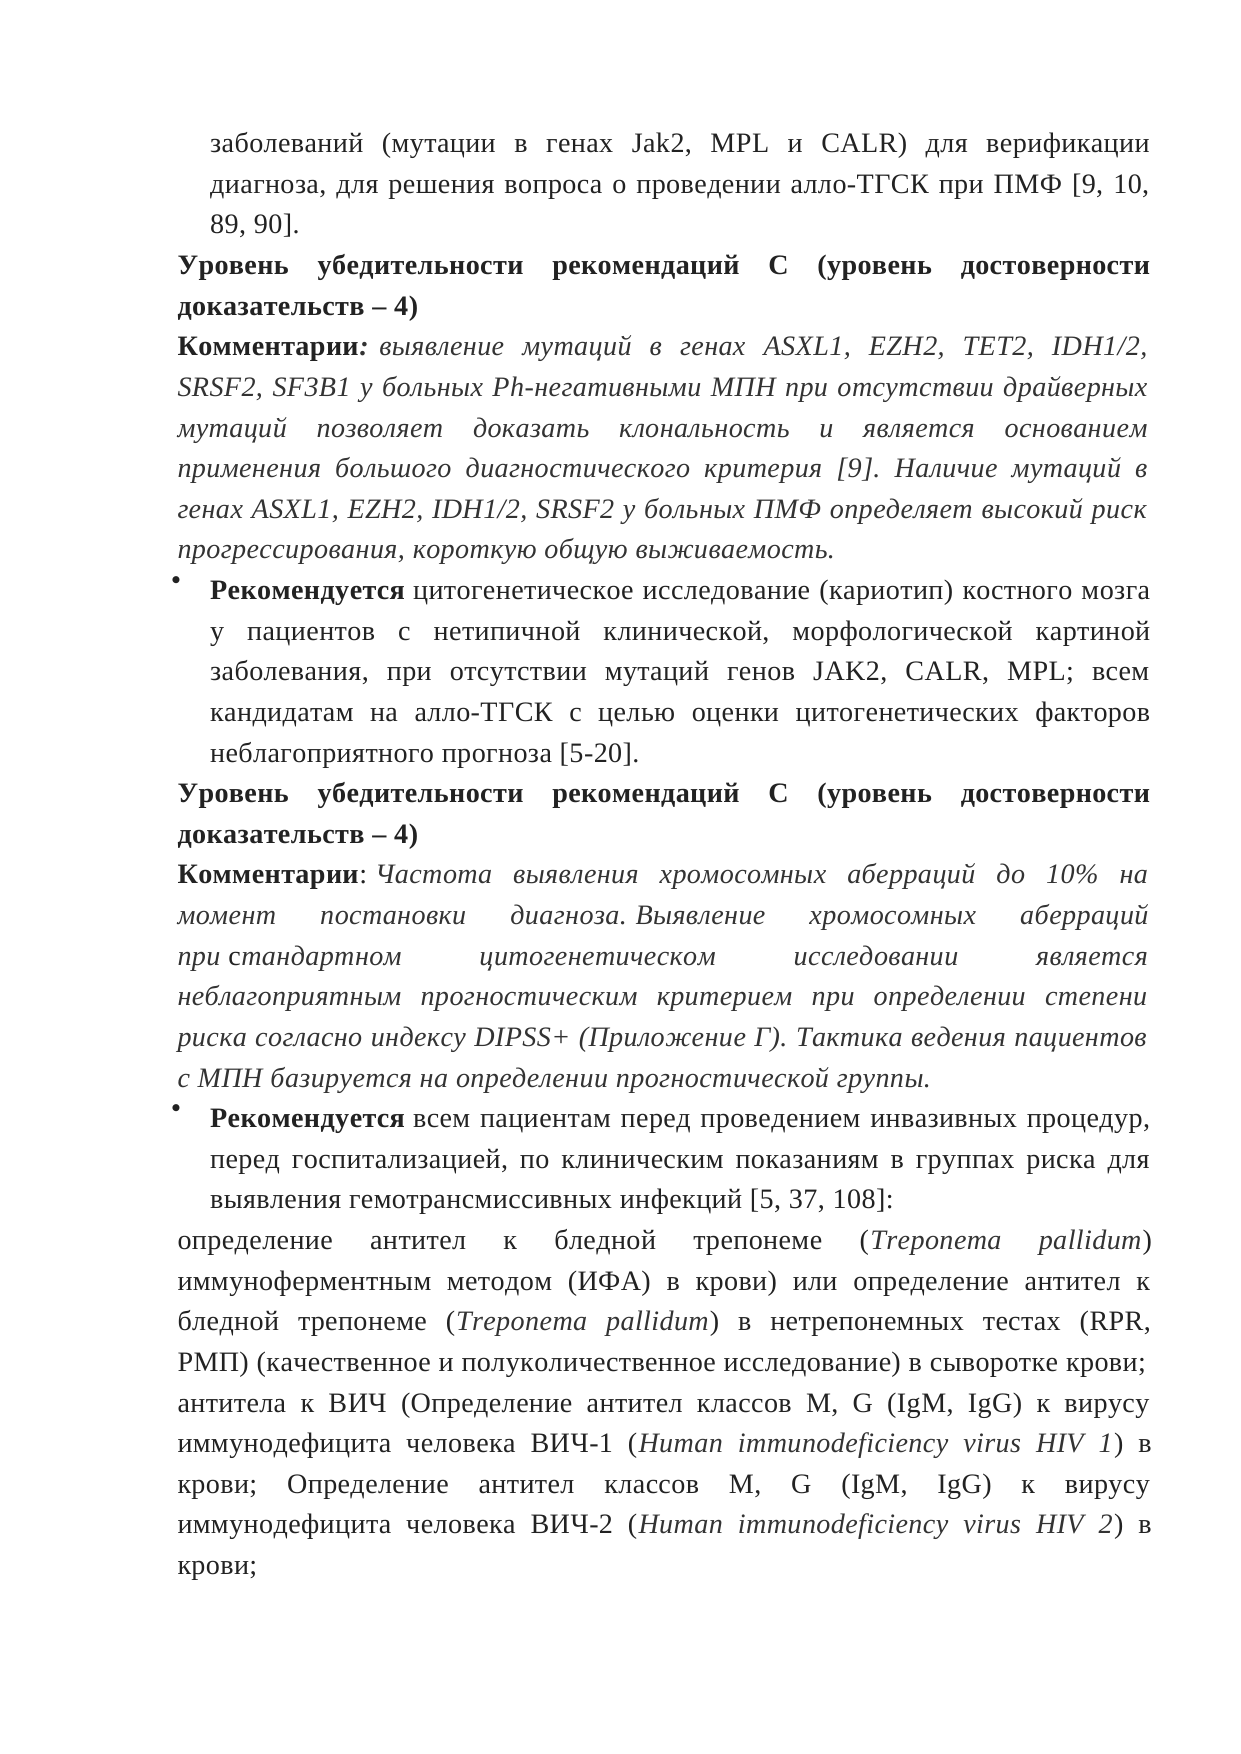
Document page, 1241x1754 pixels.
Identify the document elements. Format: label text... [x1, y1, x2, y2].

text Уровень убедительности рекомендаций С (уровень достоверности доказательств – 4) [177, 240, 1152, 321]
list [172, 118, 1152, 240]
text Уровень убедительности рекомендаций C (уровень достоверности доказательств – 4) [177, 768, 1152, 849]
text Комментарии: выявление мутаций в генах ASXL1, EZH2, TET2, IDH1/2, SRSF2, SF3B1 у больных Ph-негативными МПН при отсутствии драйверных мутаций позволяет доказать клональность и является основанием применения большого диагностического критерия [9]. Наличие мутаций в генах ASXL1, EZH2, IDH1/2, SRSF2 у больных ПМФ определяет высокий риск прогрессирования, короткую общую выживаемость. [177, 321, 1152, 565]
text Комментарии: Частота выявления хромосомных аберраций до 10% на момент постановки диагноза. Выявление хромосомных аберраций при стандартном цитогенетическом исследовании является неблагоприятным прогностическим критерием при определении степени риска согласно индексу DIPSS+ (Приложение Г). Тактика ведения пациентов с МПН базируется на определении прогностической группы. [177, 849, 1152, 1093]
list Рекомендуется всем пациентам перед проведением инвазивных процедур, перед госпитализацией, по клиническим показаниям в группах риска для выявления гемотрансмиссивных инфекций [5, 37, 108]: [172, 1093, 1152, 1215]
text определение антител к бледной трепонеме (Treponema pallidum) иммуноферментным методом (ИФА) в крови) или определение антител к бледной трепонеме (Treponema pallidum) в нетрепонемных тестах (RPR, РМП) (качественное и полуколичественное исследование) в сыворотке крови; [177, 1215, 1152, 1377]
list Рекомендуется цитогенетическое исследование (кариотип) костного мозга у пациентов с нетипичной клинической, морфологической картиной заболевания, при отсутствии мутаций генов JAK2, CALR, MPL; всем кандидатам на алло-ТГСК с целью оценки цитогенетических факторов неблагоприятного прогноза [5-20]. [172, 565, 1152, 768]
text антитела к ВИЧ (Определение антител классов M, G (IgM, IgG) к вирусу иммунодефицита человека ВИЧ-1 (Human immunodeficiency virus HIV 1) в крови; Определение антител классов M, G (IgM, IgG) к вирусу иммунодефицита человека ВИЧ-2 (Human immunodeficiency virus HIV 2) в крови; [177, 1377, 1152, 1581]
